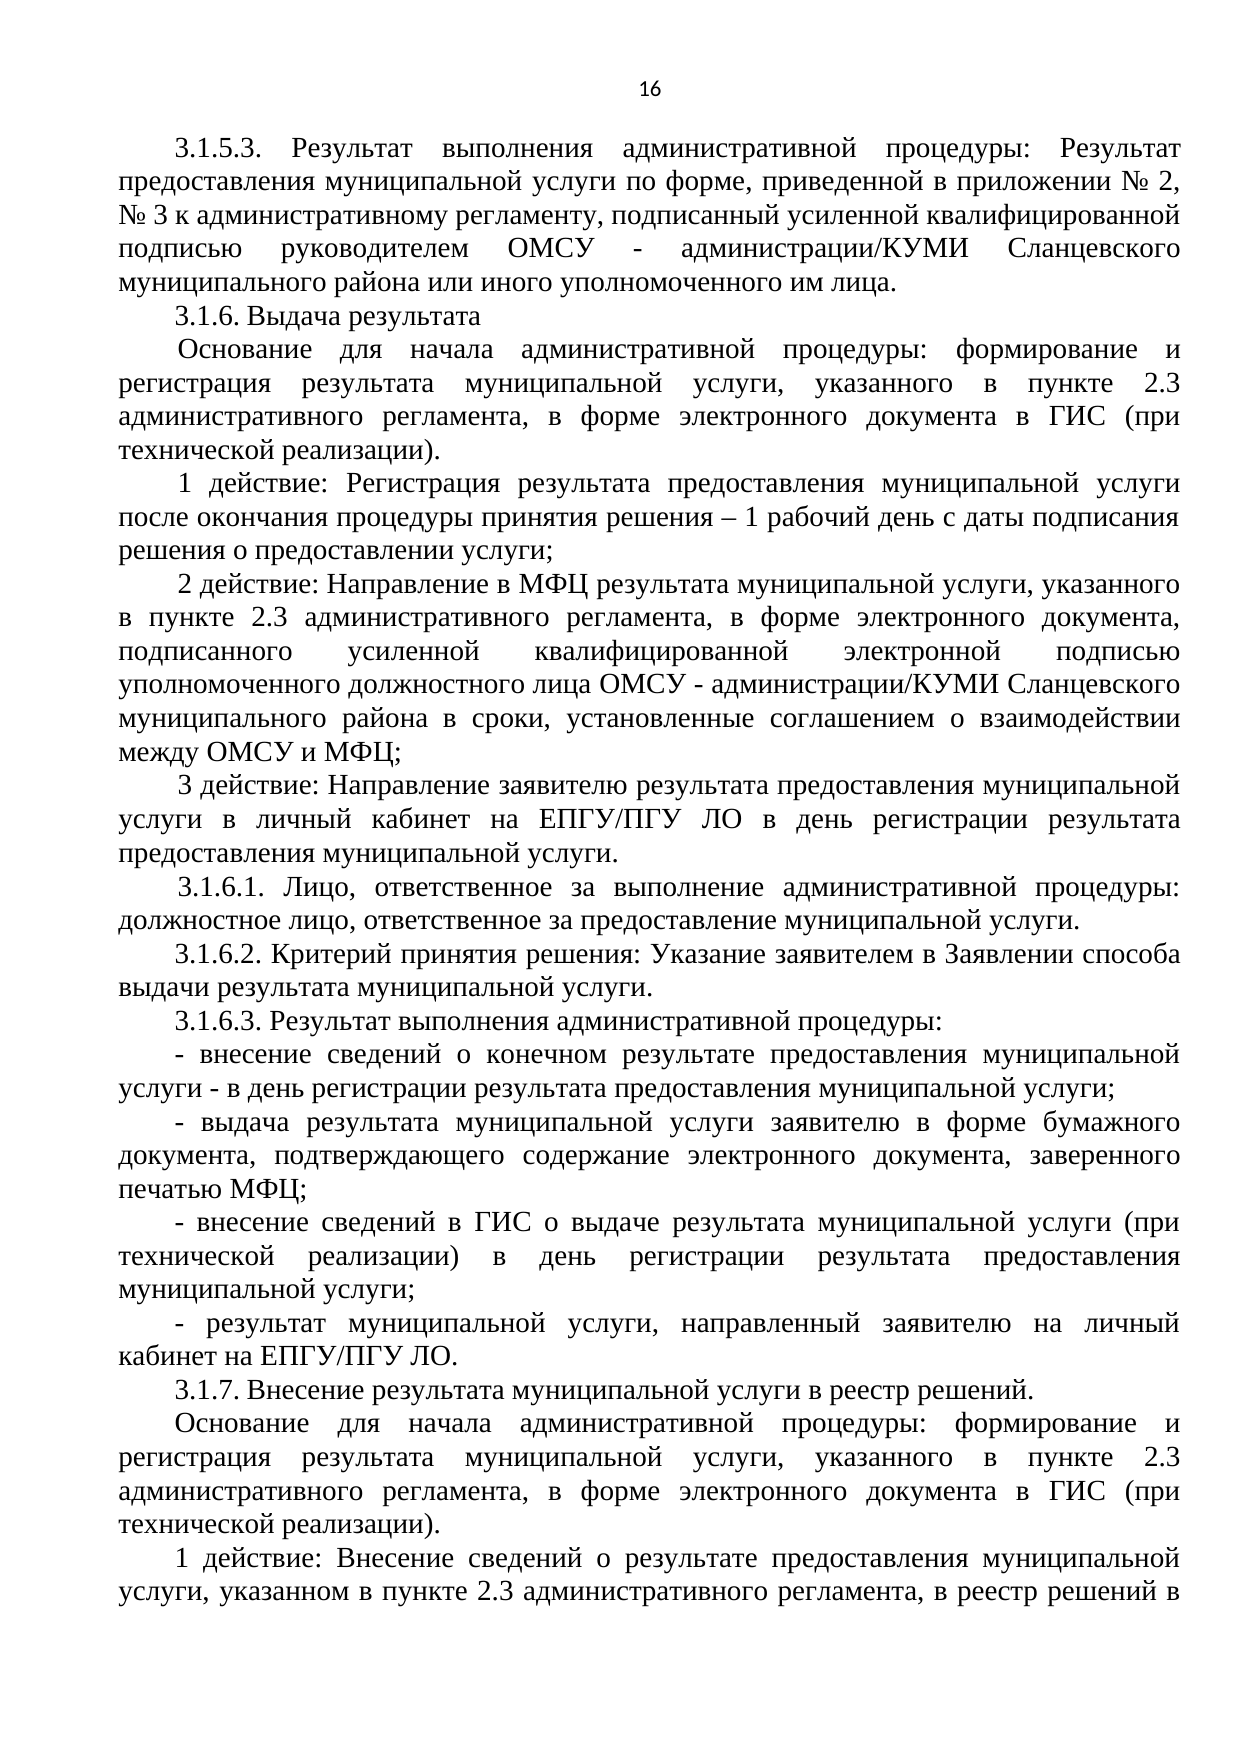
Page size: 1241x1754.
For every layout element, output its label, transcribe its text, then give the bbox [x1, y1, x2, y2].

text 3.1.5.3. Результат выполнения административной процедуры: Результат предоставления муниципальной услуги по форме, приведенной в приложении № 2, № 3 к административному регламенту, подписанный усиленной квалифицированной подписью руководителем ОМСУ - администрации/КУМИ Сланцевского муниципального района или иного уполномоченного им лица. [118, 130, 1181, 298]
text Основание для начала административной процедуры: формирование и регистрация результата муниципальной услуги, указанного в пункте 2.3 административного регламента, в форме электронного документа в ГИС (при технической реализации). [118, 331, 1181, 465]
text 3.1.6. Выдача результата [118, 298, 1181, 331]
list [118, 1540, 1181, 1607]
list 3.1.6.3. Результат выполнения административной процедуры: [118, 1003, 1181, 1037]
list 3.1.7. Внесение результата муниципальной услуги в реестр решений. [118, 1372, 1181, 1406]
list - внесение сведений о конечном результате предоставления муниципальной услуги - в день регистрации результата предоставления муниципальной услуги; [118, 1037, 1181, 1104]
list 3 действие: Направление заявителю результата предоставления муниципальной услуги в личный кабинет на ЕПГУ/ПГУ ЛО в день регистрации результата предоставления муниципальной услуги. [118, 767, 1181, 869]
list 3.1.6.2. Критерий принятия решения: Указание заявителем в Заявлении способа выдачи результата муниципальной услуги. [118, 936, 1181, 1003]
list - внесение сведений в ГИС о выдаче результата муниципальной услуги (при технической реализации) в день регистрации результата предоставления муниципальной услуги; [118, 1204, 1181, 1305]
list 3.1.6.1. Лицо, ответственное за выполнение административной процедуры: должностное лицо, ответственное за предоставление муниципальной услуги. [118, 869, 1181, 936]
list 2 действие: Направление в МФЦ результата муниципальной услуги, указанного в пункте 2.3 административного регламента, в форме электронного документа, подписанного усиленной квалифицированной электронной подписью уполномоченного должностного лица ОМСУ - администрации/КУМИ Сланцевского муниципального района в сроки, установленные соглашением о взаимодействии между ОМСУ и МФЦ; [118, 566, 1181, 767]
list - выдача результата муниципальной услуги заявителю в форме бумажного документа, подтверждающего содержание электронного документа, заверенного печатью МФЦ; [118, 1104, 1181, 1204]
list - результат муниципальной услуги, направленный заявителю на личный кабинет на ЕПГУ/ПГУ ЛО. [118, 1305, 1181, 1372]
list Основание для начала административной процедуры: формирование и регистрация результата муниципальной услуги, указанного в пункте 2.3 административного регламента, в форме электронного документа в ГИС (при технической реализации). [118, 1406, 1181, 1540]
list 1 действие: Регистрация результата предоставления муниципальной услуги после окончания процедуры принятия решения – 1 рабочий день с даты подписания решения о предоставлении услуги; [118, 465, 1181, 566]
